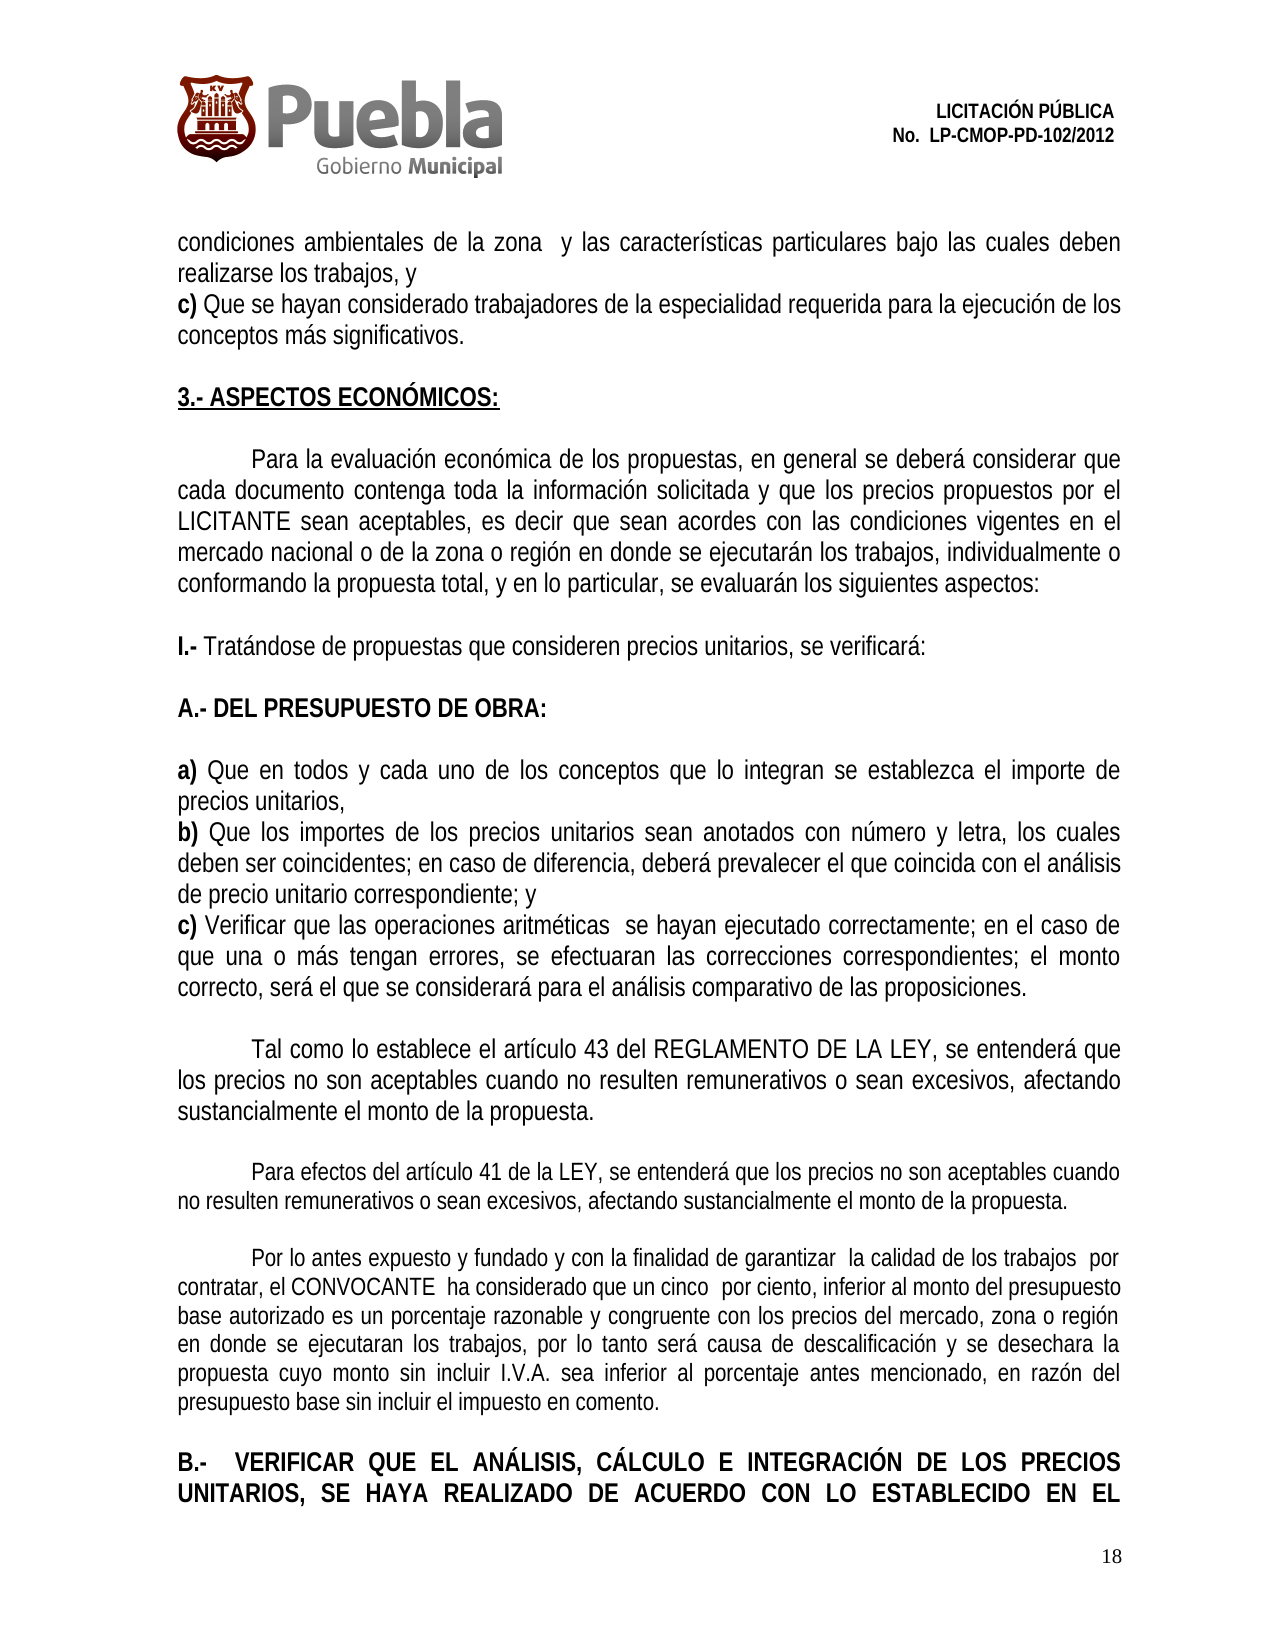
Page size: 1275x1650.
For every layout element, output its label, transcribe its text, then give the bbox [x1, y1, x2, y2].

text c) Que se hayan considerado trabajadores de la especialidad requerida para la ejecución de los conceptos más significativos. [177, 288, 1122, 350]
text I.- Tratándose de propuestas que consideren precios unitarios, se verificará: [177, 630, 1122, 661]
text c) Verificar que las operaciones aritméticas se hayan ejecutado correctamente; en el caso de que una o más tengan errores, se efectuaran las correcciones correspondientes; el monto correcto, será el que se considerará para el análisis comparativo de las proposiciones. [177, 909, 1122, 1002]
text Para efectos del artículo 41 de la LEY, se entenderá que los precios no son aceptables cuando no resulten remunerativos o sean excesivos, afectando sustancialmente el monto de la propuesta. [177, 1157, 1122, 1215]
text Tal como lo establece el artículo 43 del REGLAMENTO DE LA LEY, se entenderá que los precios no son aceptables cuando no resulten remunerativos o sean excesivos, afectando sustancialmente el monto de la propuesta. [177, 1033, 1122, 1126]
text a) Que en todos y cada uno de los conceptos que lo integran se establezca el importe de precios unitarios, [177, 754, 1122, 816]
text b) Que los importes de los precios unitarios sean anotados con número y letra, los cuales deben ser coincidentes; en caso de diferencia, deberá prevalecer el que coincida con el análisis de precio unitario correspondiente; y [177, 816, 1122, 909]
text Por lo antes expuesto y fundado y con la finalidad de garantizar la calidad de los trabajos por contratar, el CONVOCANTE ha considerado que un cinco por ciento, inferior al monto del presupuesto base autorizado es un porcentaje razonable y congruente con los precios del mercado, zona o región en donde se ejecutaran los trabajos, por lo tanto será causa de descalificación y se desechara la propuesta cuyo monto sin incluir I.V.A. sea inferior al porcentaje antes mencionado, en razón del presupuesto base sin incluir el impuesto en comento. [177, 1243, 1122, 1415]
text A.- DEL PRESUPUESTO DE OBRA: [177, 692, 1122, 723]
text Para la evaluación económica de los propuestas, en general se deberá considerar que cada documento contenga toda la información solicitada y que los precios propuestos por el LICITANTE sean aceptables, es decir que sean acordes con las condiciones vigentes en el mercado nacional o de la zona o región en donde se ejecutarán los trabajos, individualmente o conformando la propuesta total, y en lo particular, se evaluarán los siguientes aspectos: [177, 443, 1122, 599]
picture [177, 75, 502, 178]
text 3.- ASPECTOS ECONÓMICOS: [177, 381, 1122, 412]
